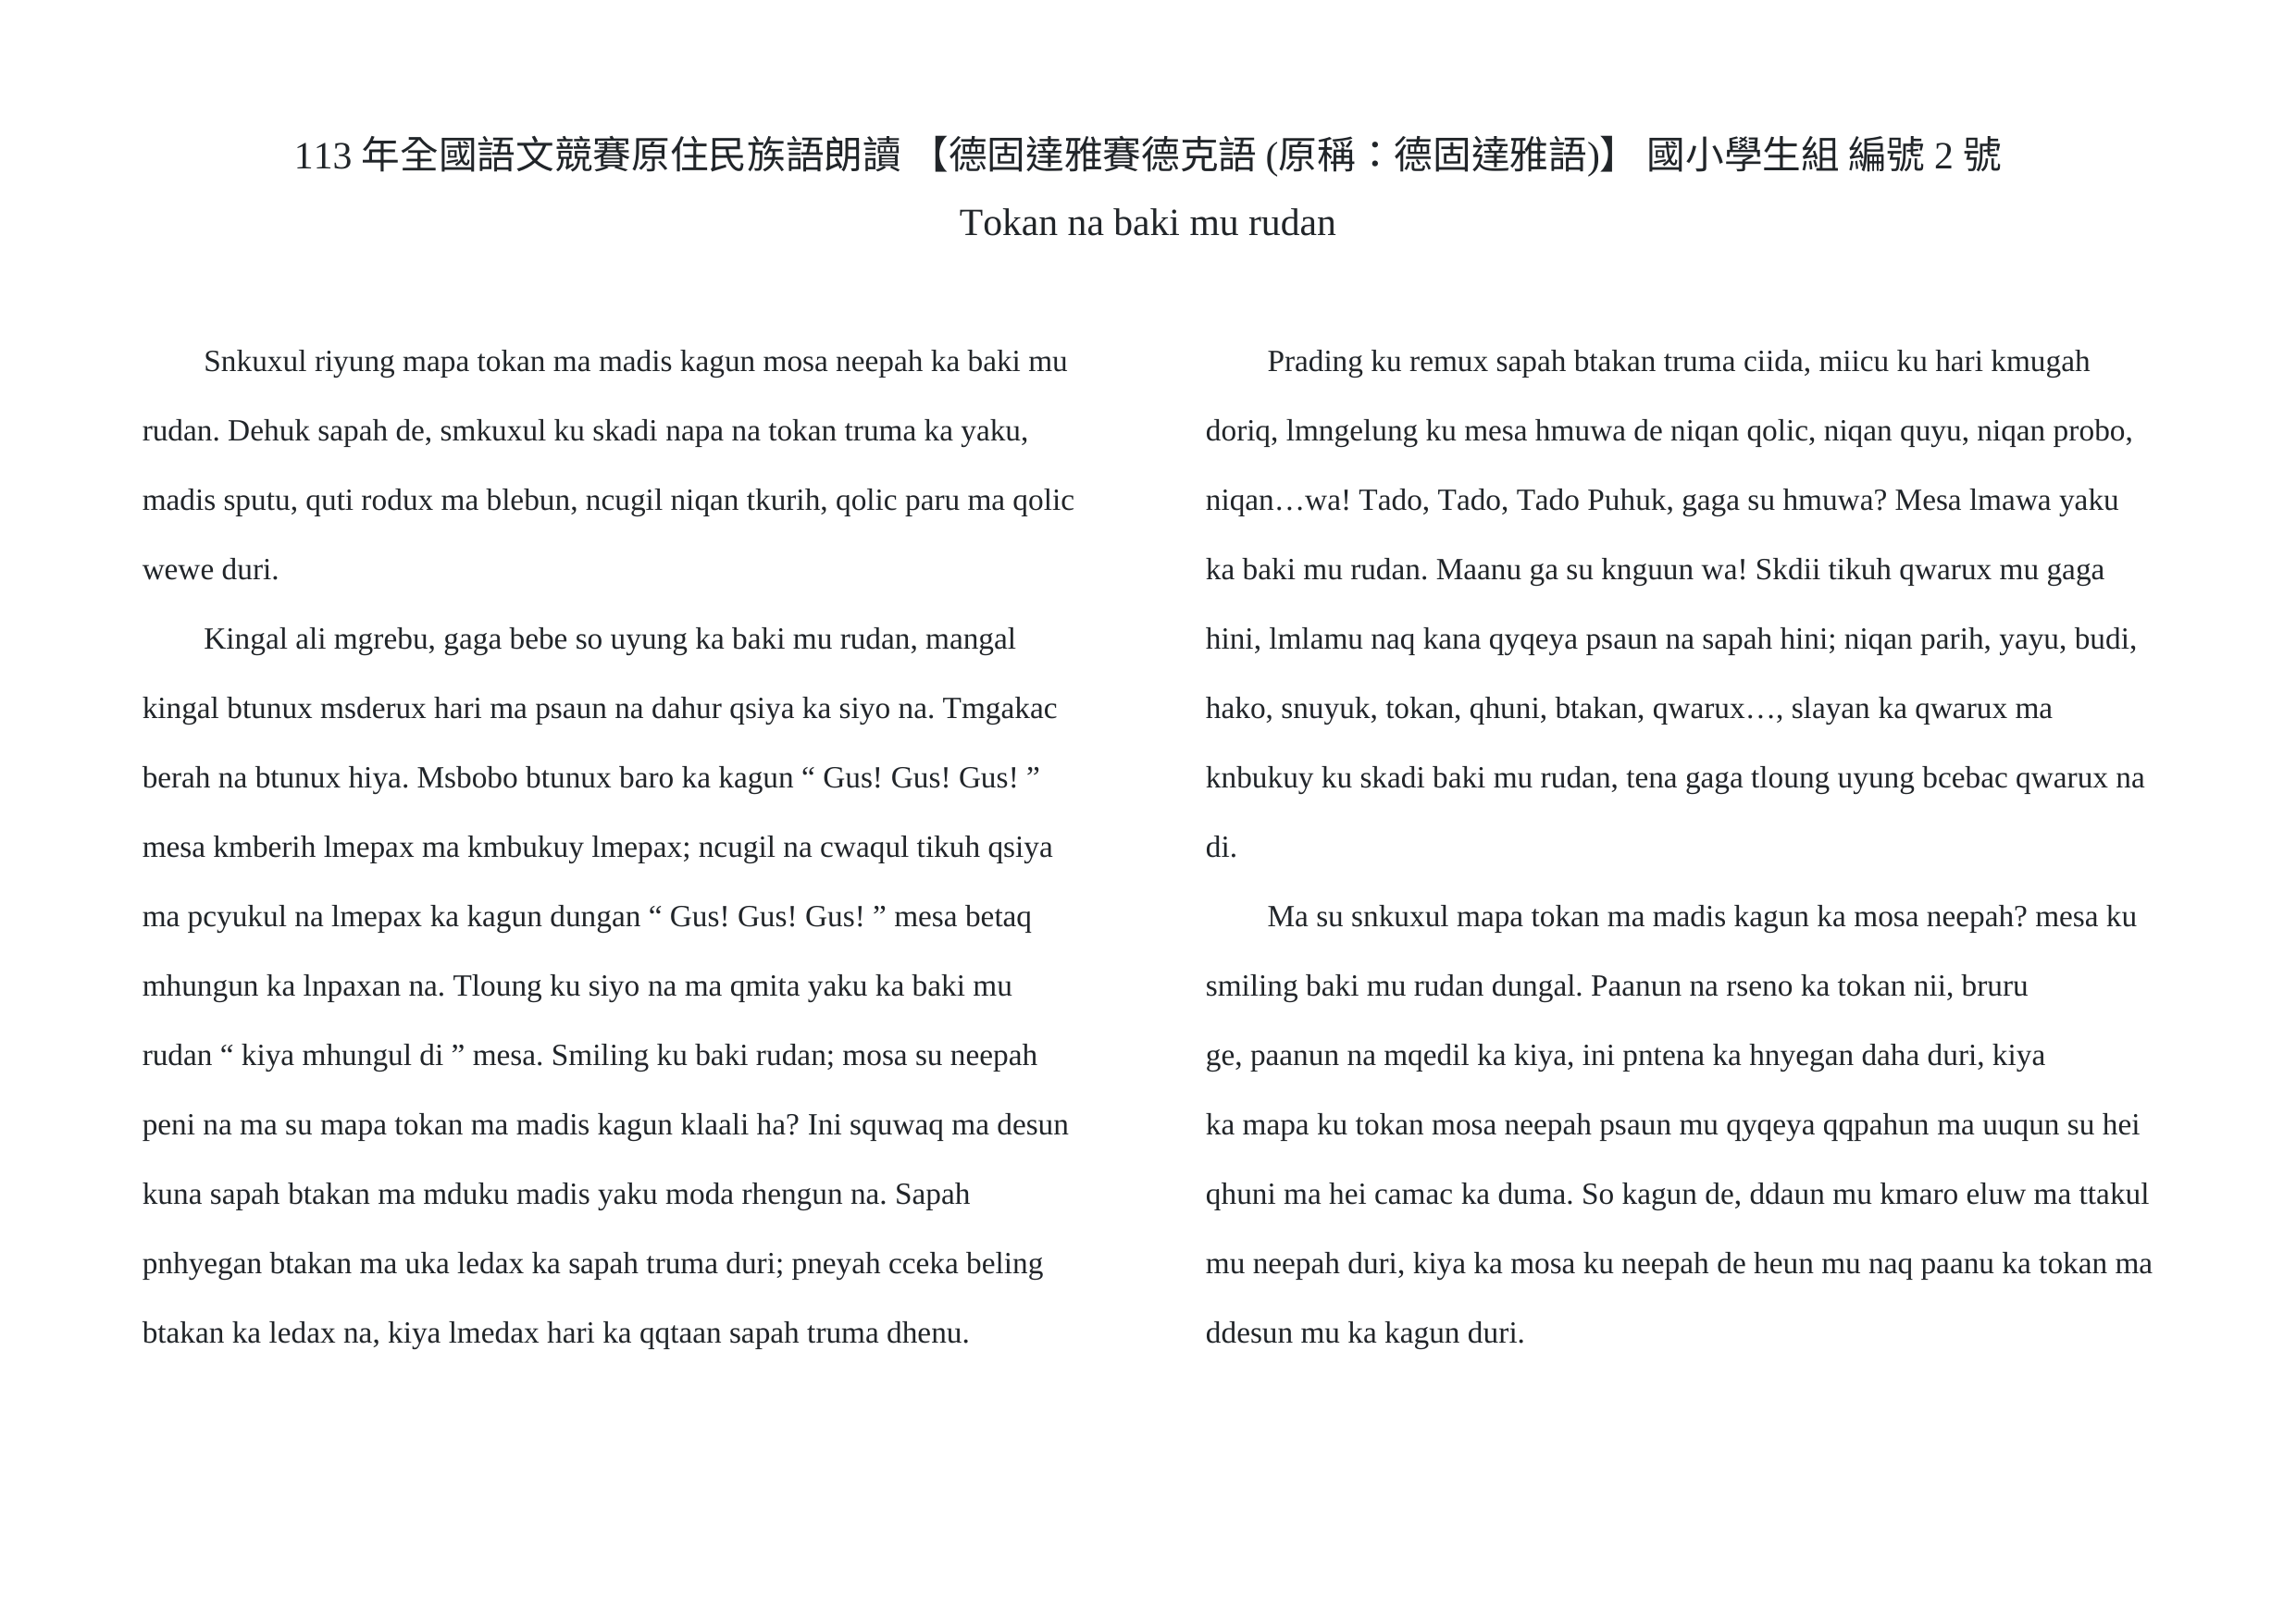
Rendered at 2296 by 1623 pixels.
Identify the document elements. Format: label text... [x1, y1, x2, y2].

text Snkuxul riyung mapa tokan ma madis kagun mosa neepah ka baki mu rudan. Dehuk sapah de, smkuxul ku skadi napa na tokan truma ka yaku, madis sputu, quti rodux ma blebun, ncugil niqan tkurih, qolic paru ma qolic wewe duri. [142, 326, 1090, 603]
text 113 年全國語文競賽原住民族語朗讀 【德固達雅賽德克語 (原稱：德固達雅語)】 國小學生組 編號 2 號 [142, 118, 2153, 187]
text Prading ku remux sapah btakan truma ciida, miicu ku hari kmugah doriq, lmngelung ku mesa hmuwa de niqan qolic, niqan quyu, niqan probo, niqan…wa! Tado, Tado, Tado Puhuk, gaga su hmuwa? Mesa lmawa yaku ka baki mu rudan. Maanu ga su knguun wa! Skdii tikuh qwarux mu gaga hini, lmlamu naq kana qyqeya psaun na sapah hini; niqan parih, yayu, budi, hako, snuyuk, tokan, qhuni, btakan, qwarux…, slayan ka qwarux ma knbukuy ku skadi baki mu rudan, tena gaga tloung uyung bcebac qwarux na di. [1206, 326, 2153, 881]
text Ma su snkuxul mapa tokan ma madis kagun ka mosa neepah? mesa ku smiling baki mu rudan dungal. Paanun na rseno ka tokan nii, bruru ge, paanun na mqedil ka kiya, ini pntena ka hnyegan daha duri, kiya ka mapa ku tokan mosa neepah psaun mu qyqeya qqpahun ma uuqun su hei qhuni ma hei camac ka duma. So kagun de, ddaun mu kmaro eluw ma ttakul mu neepah duri, kiya ka mosa ku neepah de heun mu naq paanu ka tokan ma ddesun mu ka kagun duri. [1206, 881, 2153, 1367]
text Tokan na baki mu rudan [142, 187, 2153, 256]
text Kingal ali mgrebu, gaga bebe so uyung ka baki mu rudan, mangal kingal btunux msderux hari ma psaun na dahur qsiya ka siyo na. Tmgakac berah na btunux hiya. Msbobo btunux baro ka kagun “ Gus! Gus! Gus! ” mesa kmberih lmepax ma kmbukuy lmepax; ncugil na cwaqul tikuh qsiya ma pcyukul na lmepax ka kagun dungan “ Gus! Gus! Gus! ” mesa betaq mhungun ka lnpaxan na. Tloung ku siyo na ma qmita yaku ka baki mu rudan “ kiya mhungul di ” mesa. Smiling ku baki rudan; mosa su neepah peni na ma su mapa tokan ma madis kagun klaali ha? Ini squwaq ma desun kuna sapah btakan ma mduku madis yaku moda rhengun na. Sapah pnhyegan btakan ma uka ledax ka sapah truma duri; pneyah cceka beling btakan ka ledax na, kiya lmedax hari ka qqtaan sapah truma dhenu. [142, 603, 1090, 1367]
